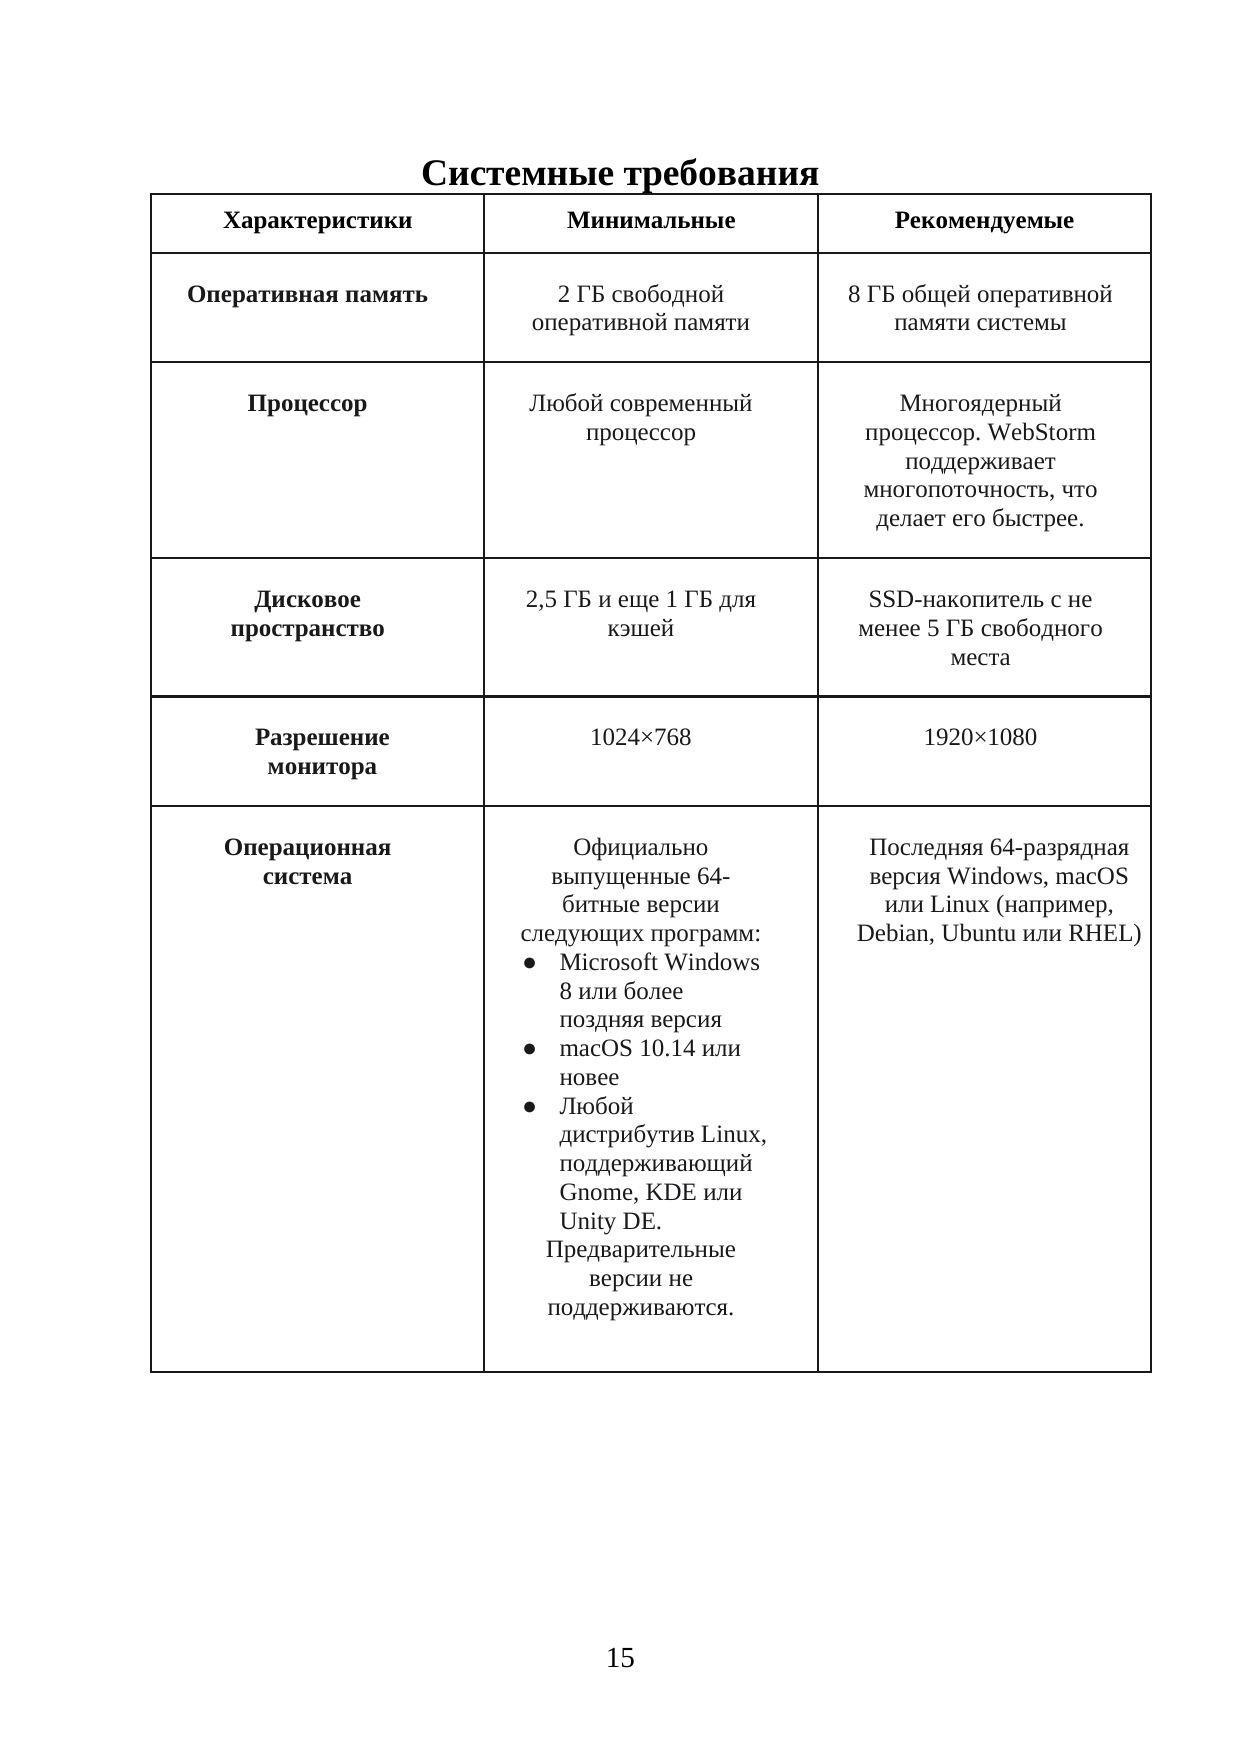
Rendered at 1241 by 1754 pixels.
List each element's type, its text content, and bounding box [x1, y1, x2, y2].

subtitle Системные требования [150, 150, 1090, 193]
table_cell Оперативная память [152, 254, 483, 361]
table_header Минимальные [485, 195, 817, 252]
table_cell Многоядерный процессор. WebStorm поддерживает многопоточность, что делает его быстрее. [819, 363, 1150, 557]
table_cell 1920×1080 [819, 698, 1150, 805]
table_cell 2 ГБ свободной оперативной памяти [485, 254, 817, 361]
table_header Характеристики [152, 195, 483, 252]
table_cell 2,5 ГБ и еще 1 ГБ для кэшей [485, 559, 817, 695]
table_cell Разрешение монитора [152, 698, 483, 805]
table_cell Официально выпущенные 64-битные версии следующих программ: Microsoft Windows 8 или более поздняя версия macOS 10.14 или новее Любой дистрибутив Linux, поддерживающий Gnome, KDE или Unity DE. Предварительные версии не поддерживаются. [485, 807, 817, 1371]
table_cell SSD-накопитель с не менее 5 ГБ свободного места [819, 559, 1150, 695]
table_cell 1024×768 [485, 698, 817, 805]
table_cell Операционная система [152, 807, 483, 1371]
table_cell Процессор [152, 363, 483, 557]
table_header Рекомендуемые [819, 195, 1150, 252]
table_cell Дисковое пространство [152, 559, 483, 695]
table_cell Последняя 64-разрядная версия Windows, macOS или Linux (например, Debian, Ubuntu или RHEL) [819, 807, 1150, 1371]
table_cell Любой современный процессор [485, 363, 817, 557]
table_cell 8 ГБ общей оперативной памяти системы [819, 254, 1150, 361]
